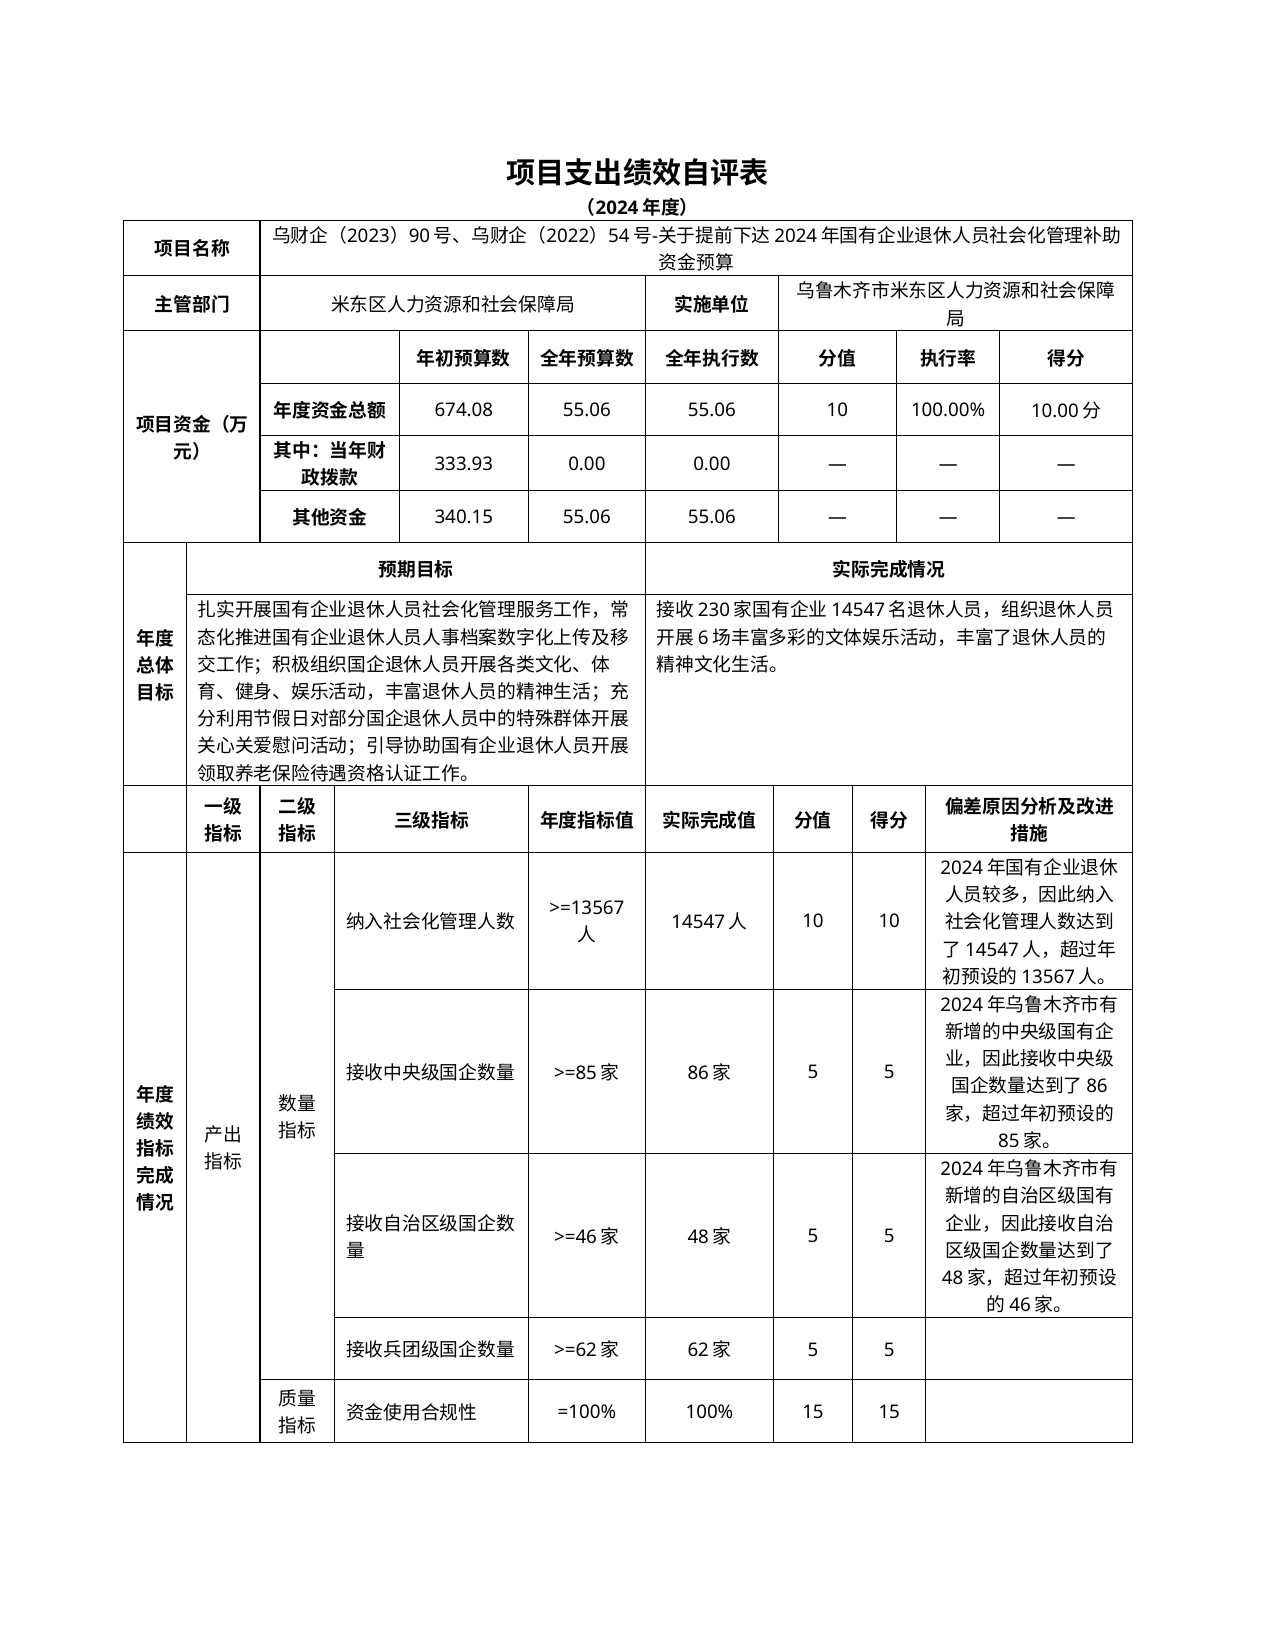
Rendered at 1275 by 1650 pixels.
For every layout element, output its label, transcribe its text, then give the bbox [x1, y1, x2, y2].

table_cell [926, 1318, 1132, 1379]
table_cell 二级指标 [261, 786, 334, 852]
table_cell 10 [853, 853, 925, 988]
table_cell — [897, 491, 999, 542]
table_cell 实施单位 [646, 276, 778, 330]
table_cell >=62家 [529, 1318, 645, 1379]
table_cell 0.00 [646, 436, 778, 490]
table_cell 55.06 [529, 491, 645, 542]
table_cell 米东区人力资源和社会保障局 [261, 276, 645, 330]
table_cell — [779, 491, 896, 542]
table_cell 扎实开展国有企业退休人员社会化管理服务工作，常态化推进国有企业退休人员人事档案数字化上传及移交工作；积极组织国企退休人员开展各类文化、体育、健身、娱乐活动，丰富退休人员的精神生活；充分利用节假日对部分国企退休人员中的特殊群体开展关心关爱慰问活动；引导协助国有企业退休人员开展领取养老保险待遇资格认证工作。 [187, 595, 645, 785]
table_cell 产出指标 [187, 853, 259, 1442]
table_cell 55.06 [646, 384, 778, 434]
table_cell 62家 [646, 1318, 773, 1379]
table_cell 年度总体目标 [124, 543, 186, 785]
table_cell 实际完成情况 [646, 543, 1132, 594]
table_cell 5 [853, 1318, 925, 1379]
table_cell 资金使用合规性 [335, 1380, 528, 1442]
table_cell — [1000, 436, 1132, 490]
table_cell 14547人 [646, 853, 773, 988]
table_cell 15 [774, 1380, 852, 1442]
table_cell >=46家 [529, 1154, 645, 1317]
table_cell 乌鲁木齐市米东区人力资源和社会保障局 [779, 276, 1132, 330]
table_cell 一级指标 [187, 786, 259, 852]
table_cell 2024年乌鲁木齐市有新增的自治区级国有企业，因此接收自治区级国企数量达到了48家，超过年初预设的46家。 [926, 1154, 1132, 1317]
table_cell 340.15 [400, 491, 528, 542]
table_cell 2024年国有企业退休人员较多，因此纳入社会化管理人数达到了14547人，超过年初预设的13567人。 [926, 853, 1132, 988]
table_cell >=13567人 [529, 853, 645, 988]
table_cell 年度绩效指标完成情况 [124, 853, 186, 1442]
table_cell 5 [774, 1318, 852, 1379]
table_cell [261, 331, 399, 382]
table_cell 接收230家国有企业14547名退休人员，组织退休人员开展6场丰富多彩的文体娱乐活动，丰富了退休人员的精神文化生活。 [646, 595, 1132, 785]
table_cell 10.00分 [1000, 384, 1132, 434]
table_cell 全年预算数 [529, 331, 645, 382]
text 项目支出绩效自评表 [187, 150, 1087, 192]
table_cell 接收自治区级国企数量 [335, 1154, 528, 1317]
table_cell 86家 [646, 990, 773, 1153]
table_cell 预期目标 [187, 543, 645, 594]
table_cell 全年执行数 [646, 331, 778, 382]
table_cell 主管部门 [124, 276, 259, 330]
table_cell 分值 [779, 331, 896, 382]
text （2024年度） [187, 192, 1087, 219]
table_cell 10 [774, 853, 852, 988]
table_cell 年度指标值 [529, 786, 645, 852]
table_cell 100.00% [897, 384, 999, 434]
table_cell 15 [853, 1380, 925, 1442]
table_cell 55.06 [646, 491, 778, 542]
table_cell — [897, 436, 999, 490]
table_cell 实际完成值 [646, 786, 773, 852]
table_cell 质量指标 [261, 1380, 334, 1442]
table_cell 2024年乌鲁木齐市有新增的中央级国有企业，因此接收中央级国企数量达到了86家，超过年初预设的85家。 [926, 990, 1132, 1153]
table_cell — [1000, 491, 1132, 542]
table_cell 接收中央级国企数量 [335, 990, 528, 1153]
table_cell [124, 786, 186, 852]
table_cell 100% [646, 1380, 773, 1442]
table_cell 数量指标 [261, 853, 334, 1379]
table_cell 674.08 [400, 384, 528, 434]
table_cell [926, 1380, 1132, 1442]
table_cell 年初预算数 [400, 331, 528, 382]
table_cell 三级指标 [335, 786, 528, 852]
table_cell 偏差原因分析及改进措施 [926, 786, 1132, 852]
table_cell 得分 [853, 786, 925, 852]
table_cell >=85家 [529, 990, 645, 1153]
table_cell 5 [853, 1154, 925, 1317]
table_cell 333.93 [400, 436, 528, 490]
table_cell 0.00 [529, 436, 645, 490]
table_cell 接收兵团级国企数量 [335, 1318, 528, 1379]
table_cell 5 [853, 990, 925, 1153]
table_cell — [779, 436, 896, 490]
table_cell 年度资金总额 [261, 384, 399, 434]
table_cell 得分 [1000, 331, 1132, 382]
table_header 乌财企（2023）90号、乌财企（2022）54号-关于提前下达2024年国有企业退休人员社会化管理补助资金预算 [261, 221, 1132, 275]
table_cell 10 [779, 384, 896, 434]
table_cell 48家 [646, 1154, 773, 1317]
table_cell =100% [529, 1380, 645, 1442]
table_cell 分值 [774, 786, 852, 852]
table_cell 5 [774, 990, 852, 1153]
table_cell 执行率 [897, 331, 999, 382]
table_cell 其他资金 [261, 491, 399, 542]
table_cell 5 [774, 1154, 852, 1317]
table_cell 55.06 [529, 384, 645, 434]
table_cell 项目资金（万元） [124, 331, 259, 542]
table_header 项目名称 [124, 221, 259, 275]
table_cell 纳入社会化管理人数 [335, 853, 528, 988]
table_cell 其中：当年财政拨款 [261, 436, 399, 490]
